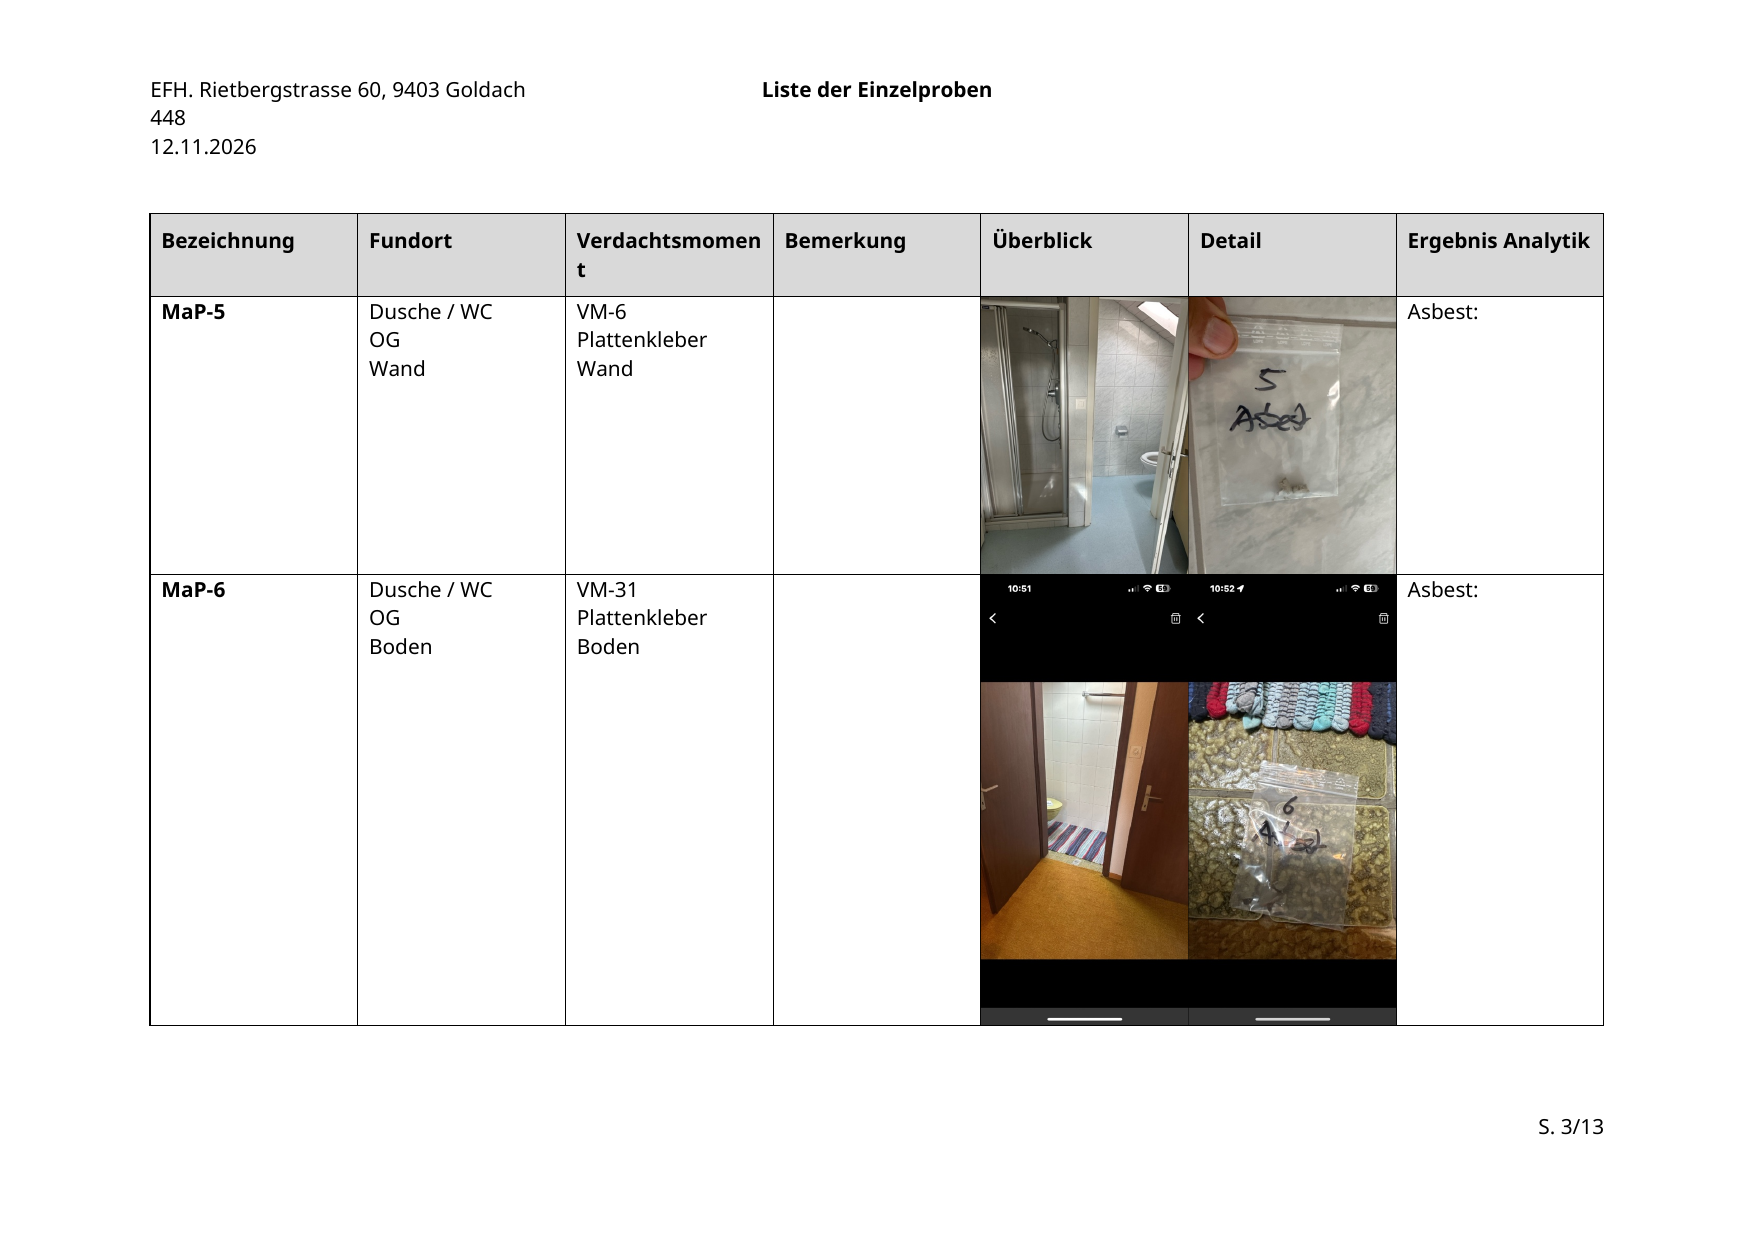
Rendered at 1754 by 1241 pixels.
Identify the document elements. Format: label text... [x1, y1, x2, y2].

table_cell Dusche / WC OG Boden [358, 575, 565, 1024]
table_cell [774, 297, 980, 574]
table_header Verdachtsmoment [566, 214, 773, 296]
picture [980, 575, 1397, 1025]
table_cell VM-31 Plattenkleber Boden [566, 575, 773, 1024]
picture [980, 297, 1397, 574]
table_header Bemerkung [774, 214, 980, 296]
table_cell Asbest: [1397, 575, 1603, 1024]
table_cell MaP-6 [151, 575, 357, 1024]
table_header Überblick [981, 214, 1188, 296]
table_cell [774, 575, 980, 1024]
table_header Bezeichnung [151, 214, 357, 296]
table_cell Dusche / WC OG Wand [358, 297, 565, 574]
table_header Fundort [358, 214, 565, 296]
table_cell Asbest: [1397, 297, 1603, 574]
table_cell MaP-5 [151, 297, 357, 574]
table_header Detail [1189, 214, 1396, 296]
table_header Ergebnis Analytik [1397, 214, 1603, 296]
table_cell VM-6 Plattenkleber Wand [566, 297, 773, 574]
